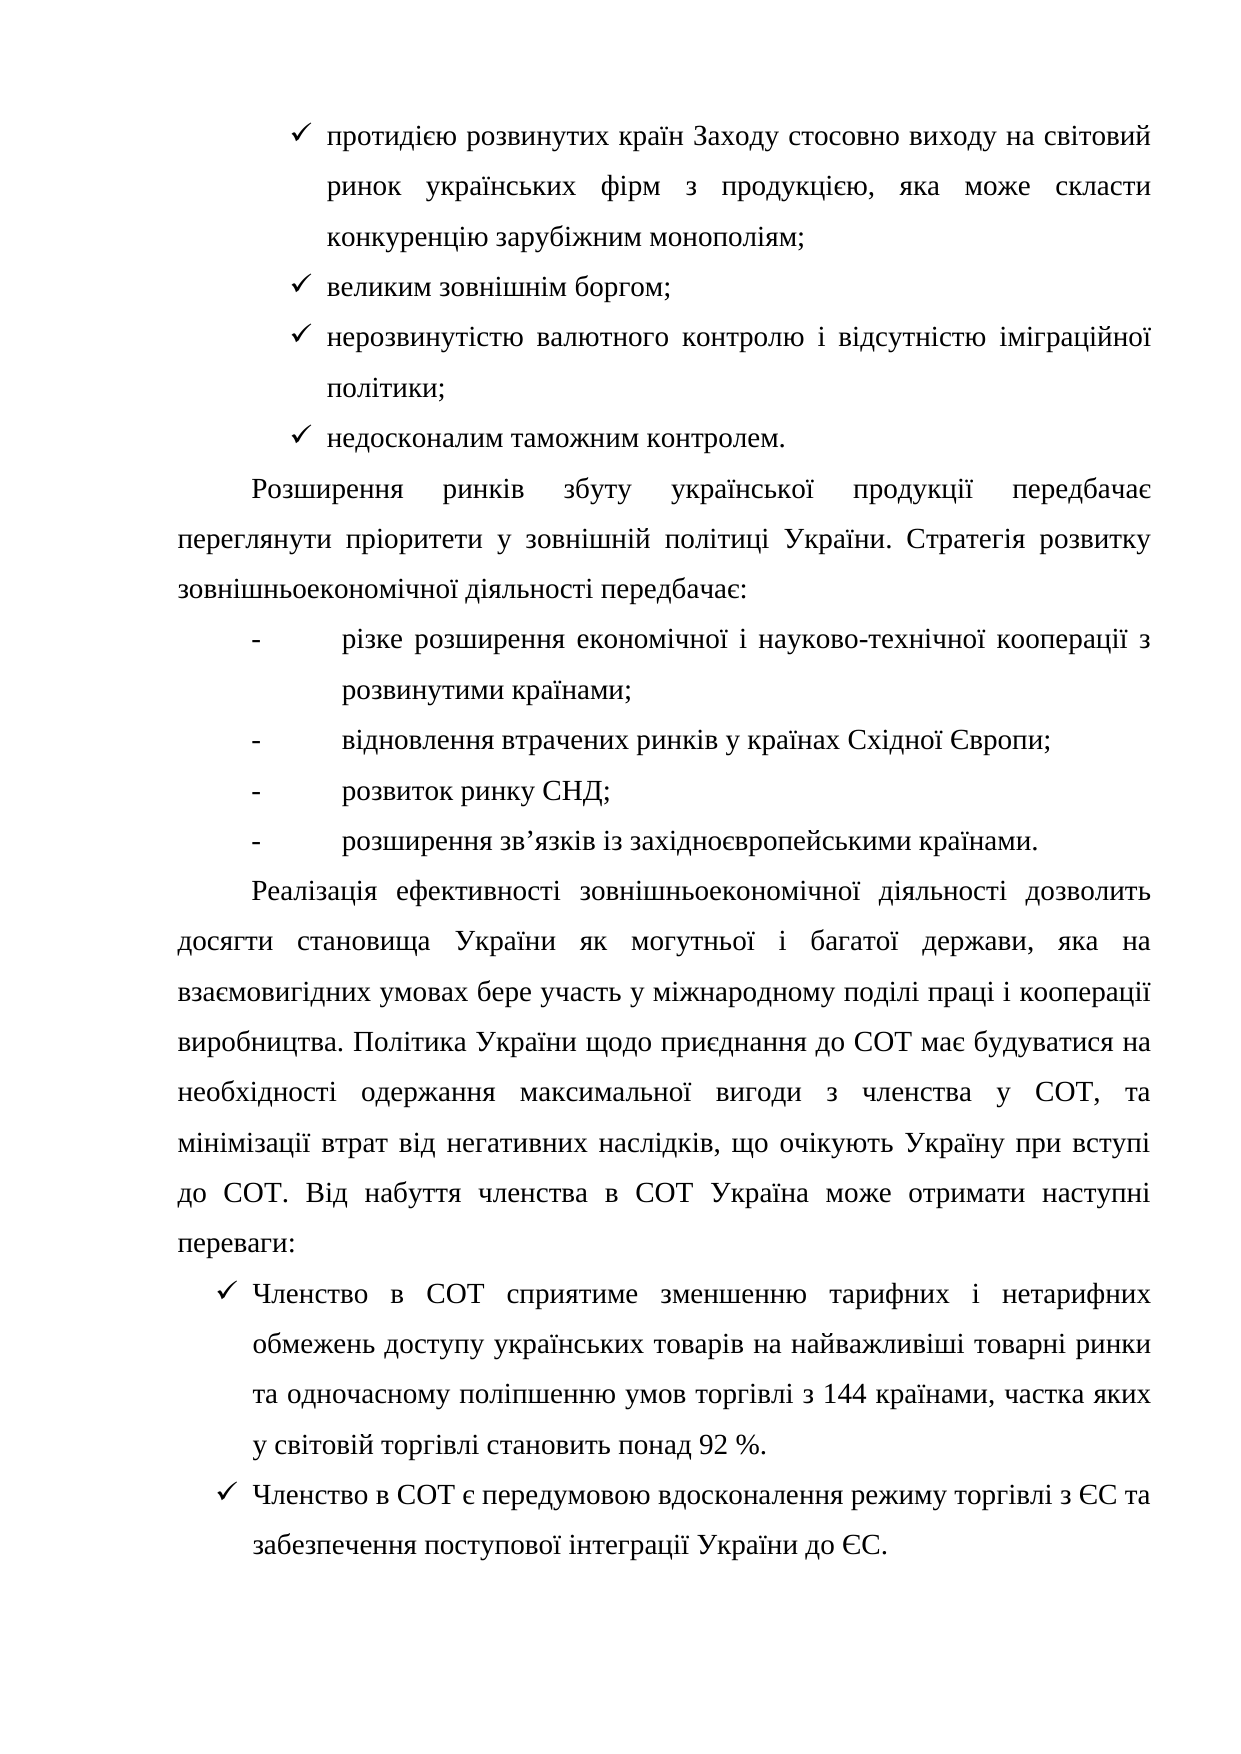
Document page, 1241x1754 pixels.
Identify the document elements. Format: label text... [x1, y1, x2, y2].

list різке розширення економічної і науково-технічної кооперації з розвинутими країнами; [251, 622, 1152, 706]
list недосконалим таможним контролем. [289, 420, 1152, 454]
list Членство в СОТ є передумовою вдосконалення режиму торгівлі з ЄС та забезпечення поступової інтеграції України до ЄС. [215, 1477, 1152, 1561]
list відновлення втрачених ринків у країнах Східної Європи; [251, 722, 1152, 756]
list протидією розвинутих країн Заходу стосовно виходу на світовий ринок українських фірм з продукцією, яка може скласти конкуренцію зарубіжним монополіям; [289, 118, 1152, 252]
list нерозвинутістю валютного контролю і відсутністю іміграційної політики; [289, 319, 1152, 403]
list Членство в СОТ сприятиме зменшенню тарифних і нетарифних обмежень доступу українських товарів на найважливіші товарні ринки та одночасному поліпшенню умов торгівлі з 144 країнами, частка яких у світовій торгівлі становить понад 92 %. [215, 1276, 1152, 1460]
list розширення зв’язків із західноєвропейськими країнами. [251, 823, 1152, 856]
text Розширення ринків збуту української продукції передбачає переглянути пріоритети у зовнішній політиці України. Стратегія розвитку зовнішньоекономічної діяльності передбачає: [177, 471, 1152, 605]
text Реалізація ефективності зовнішньоекономічної діяльності дозволить досягти становища України як могутньої і багатої держави, яка на взаємовигідних умовах бере участь у міжнародному поділі праці і кооперації виробництва. Політика України щодо приєднання до СОТ має будуватися на необхідності одержання максимальної вигоди з членства у СОТ, та мінімізації втрат від негативних наслідків, що очікують Україну при вступі до СОТ. Від набуття членства в СОТ Україна може отримати наступні переваги: [177, 873, 1152, 1259]
list розвиток ринку СНД; [251, 773, 1152, 806]
list великим зовнішнім боргом; [289, 269, 1152, 303]
